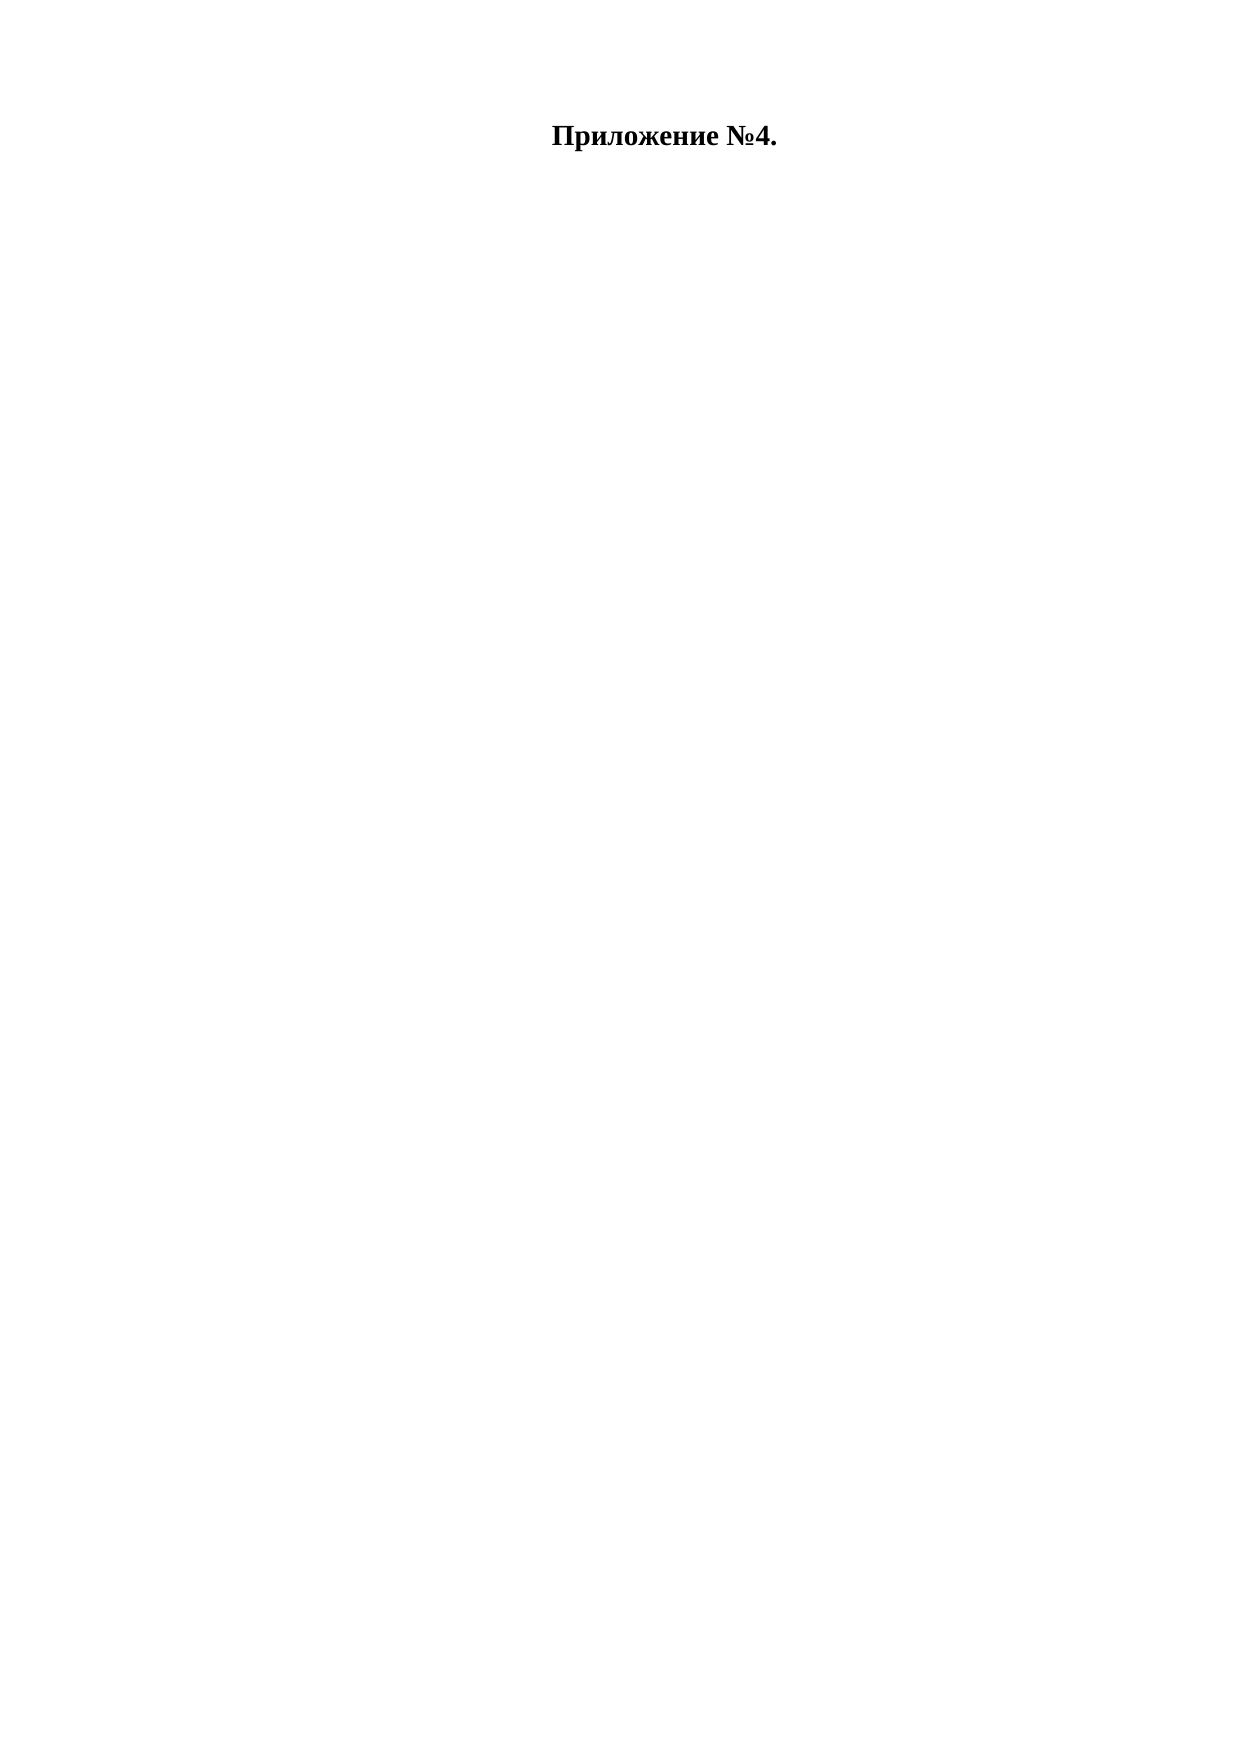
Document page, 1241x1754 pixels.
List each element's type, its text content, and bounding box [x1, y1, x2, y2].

text Приложение №4. [177, 118, 1152, 152]
